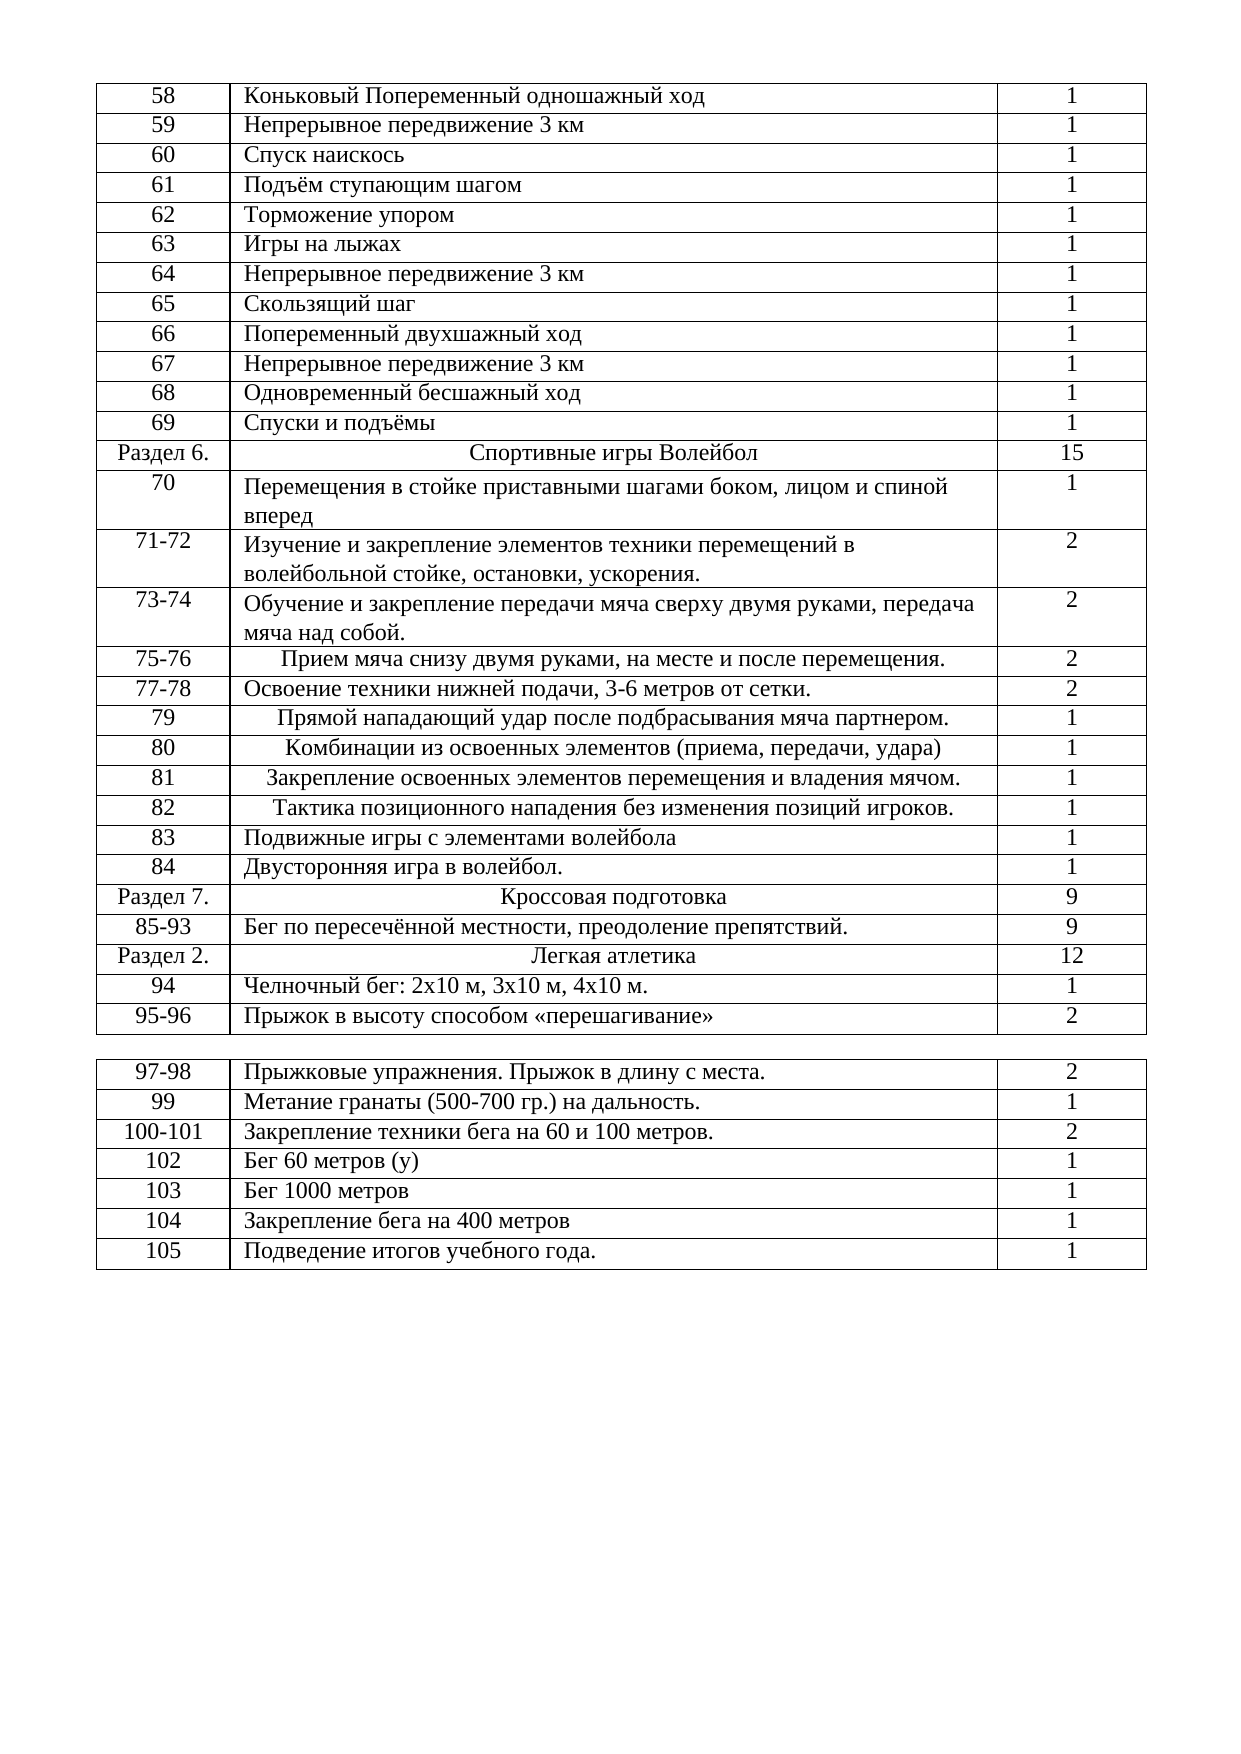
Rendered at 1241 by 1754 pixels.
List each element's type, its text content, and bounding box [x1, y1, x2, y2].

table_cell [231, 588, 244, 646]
table_cell 1 [998, 203, 1146, 232]
table_cell Подведение итогов учебного года. [231, 1239, 997, 1269]
table_cell 2 [998, 677, 1146, 705]
table_cell Игры на лыжах [231, 233, 997, 262]
table_cell 15 [998, 441, 1146, 470]
table_cell 1 [998, 84, 1146, 113]
table_cell 12 [998, 945, 1146, 974]
table_cell 1 [998, 1090, 1146, 1119]
table_cell 1 [998, 796, 1146, 825]
table_cell 2 [998, 530, 1146, 587]
table_cell 68 [97, 382, 229, 411]
table_cell 1 [998, 114, 1146, 143]
table_cell 65 [97, 293, 229, 321]
table_cell Закрепление техники бега на 60 и 100 метров. [231, 1120, 997, 1148]
table_cell 80 [97, 736, 229, 765]
table_header Прыжковые упражнения. Прыжок в длину с места. [231, 1060, 997, 1089]
table_cell 105 [97, 1239, 229, 1269]
table_cell Раздел 2. [97, 945, 229, 974]
table_cell 1 [998, 1179, 1146, 1208]
table_cell Обучение и закрепление передачи мяча сверху двумя руками, передача мяча над собой. [406, 588, 997, 646]
table_cell 104 [97, 1209, 229, 1238]
table_cell 70 [97, 471, 229, 529]
table_cell 1 [998, 322, 1146, 351]
table_cell 1 [998, 144, 1146, 172]
table_cell Бег 1000 метров [231, 1179, 997, 1208]
table_cell 2 [998, 1004, 1146, 1034]
table_cell 2 [998, 647, 1146, 676]
table_cell Тактика позиционного нападения без изменения позиций игроков. [231, 796, 997, 825]
table_cell Прыжок в высоту способом «перешагивание» [231, 1004, 997, 1034]
table_cell 63 [97, 233, 229, 262]
table_cell 73-74 [97, 588, 229, 646]
table_cell Торможение упором [231, 203, 997, 232]
table_cell 83 [97, 826, 229, 854]
table_cell 59 [97, 114, 229, 143]
table_cell 1 [998, 706, 1146, 735]
table_cell 61 [97, 173, 229, 202]
table_cell Двусторонняя игра в волейбол. [231, 855, 997, 884]
table_cell Прием мяча снизу двумя руками, на месте и после перемещения. [231, 647, 997, 676]
table_cell 1 [998, 736, 1146, 765]
table_cell 84 [97, 855, 229, 884]
table_cell 1 [998, 1239, 1146, 1269]
table_cell Непрерывное передвижение 3 км [231, 114, 997, 143]
table_cell Легкая атлетика [231, 945, 997, 974]
table_cell Подъём ступающим шагом [231, 173, 997, 202]
table_cell Закрепление освоенных элементов перемещения и владения мячом. [231, 766, 997, 795]
table_cell 1 [998, 263, 1146, 292]
table_cell 82 [97, 796, 229, 825]
table_cell Спуски и подъёмы [231, 412, 997, 440]
table_cell Перемещения в стойке приставными шагами боком, лицом и спиной вперед [313, 471, 997, 529]
table_cell 66 [97, 322, 229, 351]
table_cell Раздел 7. [97, 885, 229, 914]
table_cell Комбинации из освоенных элементов (приема, передачи, удара) [231, 736, 997, 765]
table_cell 58 [97, 84, 229, 113]
table_cell Метание гранаты (500-700 гр.) на дальность. [231, 1090, 997, 1119]
table_cell 1 [998, 1149, 1146, 1178]
table_cell 62 [97, 203, 229, 232]
table_cell Коньковый Попеременный одношажный ход [231, 84, 997, 113]
table_cell 79 [97, 706, 229, 735]
table_cell Освоение техники нижней подачи, 3-6 метров от сетки. [231, 677, 997, 705]
table_cell Прямой нападающий удар после подбрасывания мяча партнером. [231, 706, 997, 735]
table_cell Спуск наискось [231, 144, 997, 172]
table_cell 1 [998, 855, 1146, 884]
table_cell 99 [97, 1090, 229, 1119]
table_cell 1 [998, 826, 1146, 854]
table_cell 102 [97, 1149, 229, 1178]
table_cell Непрерывное передвижение 3 км [231, 352, 997, 381]
table_cell 9 [998, 915, 1146, 944]
table_cell Раздел 6. [97, 441, 229, 470]
table_cell 67 [97, 352, 229, 381]
table_cell 2 [998, 1120, 1146, 1148]
table_cell 2 [998, 588, 1146, 646]
table_cell Подвижные игры с элементами волейбола [231, 826, 997, 854]
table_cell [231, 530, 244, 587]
table_cell 1 [998, 412, 1146, 440]
table_cell 69 [97, 412, 229, 440]
table_cell Кроссовая подготовка [231, 885, 997, 914]
table_cell Спортивные игры Волейбол [231, 441, 997, 470]
table_cell 9 [998, 885, 1146, 914]
table_header 97-98 [97, 1060, 229, 1089]
table_cell Бег по пересечённой местности, преодоление препятствий. [231, 915, 997, 944]
table_cell 100-101 [97, 1120, 229, 1148]
table_cell 1 [998, 975, 1146, 1003]
table_cell 75-76 [97, 647, 229, 676]
table_cell 1 [998, 173, 1146, 202]
table_cell Бег 60 метров (у) [231, 1149, 997, 1178]
table_header 2 [998, 1060, 1146, 1089]
table_cell Непрерывное передвижение 3 км [231, 263, 997, 292]
table_cell 1 [998, 471, 1146, 529]
table_cell 85-93 [97, 915, 229, 944]
table_cell 1 [998, 1209, 1146, 1238]
table_cell Скользящий шаг [231, 293, 997, 321]
table_cell 1 [998, 766, 1146, 795]
table_cell 77-78 [97, 677, 229, 705]
table_cell 1 [998, 382, 1146, 411]
table_cell Закрепление бега на 400 метров [231, 1209, 997, 1238]
table_cell 1 [998, 352, 1146, 381]
table_cell Челночный бег: 2х10 м, 3х10 м, 4х10 м. [231, 975, 997, 1003]
table_cell 1 [998, 293, 1146, 321]
table_cell 1 [998, 233, 1146, 262]
table_cell Попеременный двухшажный ход [231, 322, 997, 351]
table_cell 94 [97, 975, 229, 1003]
table_cell Изучение и закрепление элементов техники перемещений в волейбольной стойке, остановки, ускорения. [701, 530, 997, 587]
table_cell 95-96 [97, 1004, 229, 1034]
table_cell 71-72 [97, 530, 229, 587]
table_cell 103 [97, 1179, 229, 1208]
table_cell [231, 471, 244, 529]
table_cell Одновременный бесшажный ход [231, 382, 997, 411]
table_cell 81 [97, 766, 229, 795]
table_cell 64 [97, 263, 229, 292]
table_cell 60 [97, 144, 229, 172]
